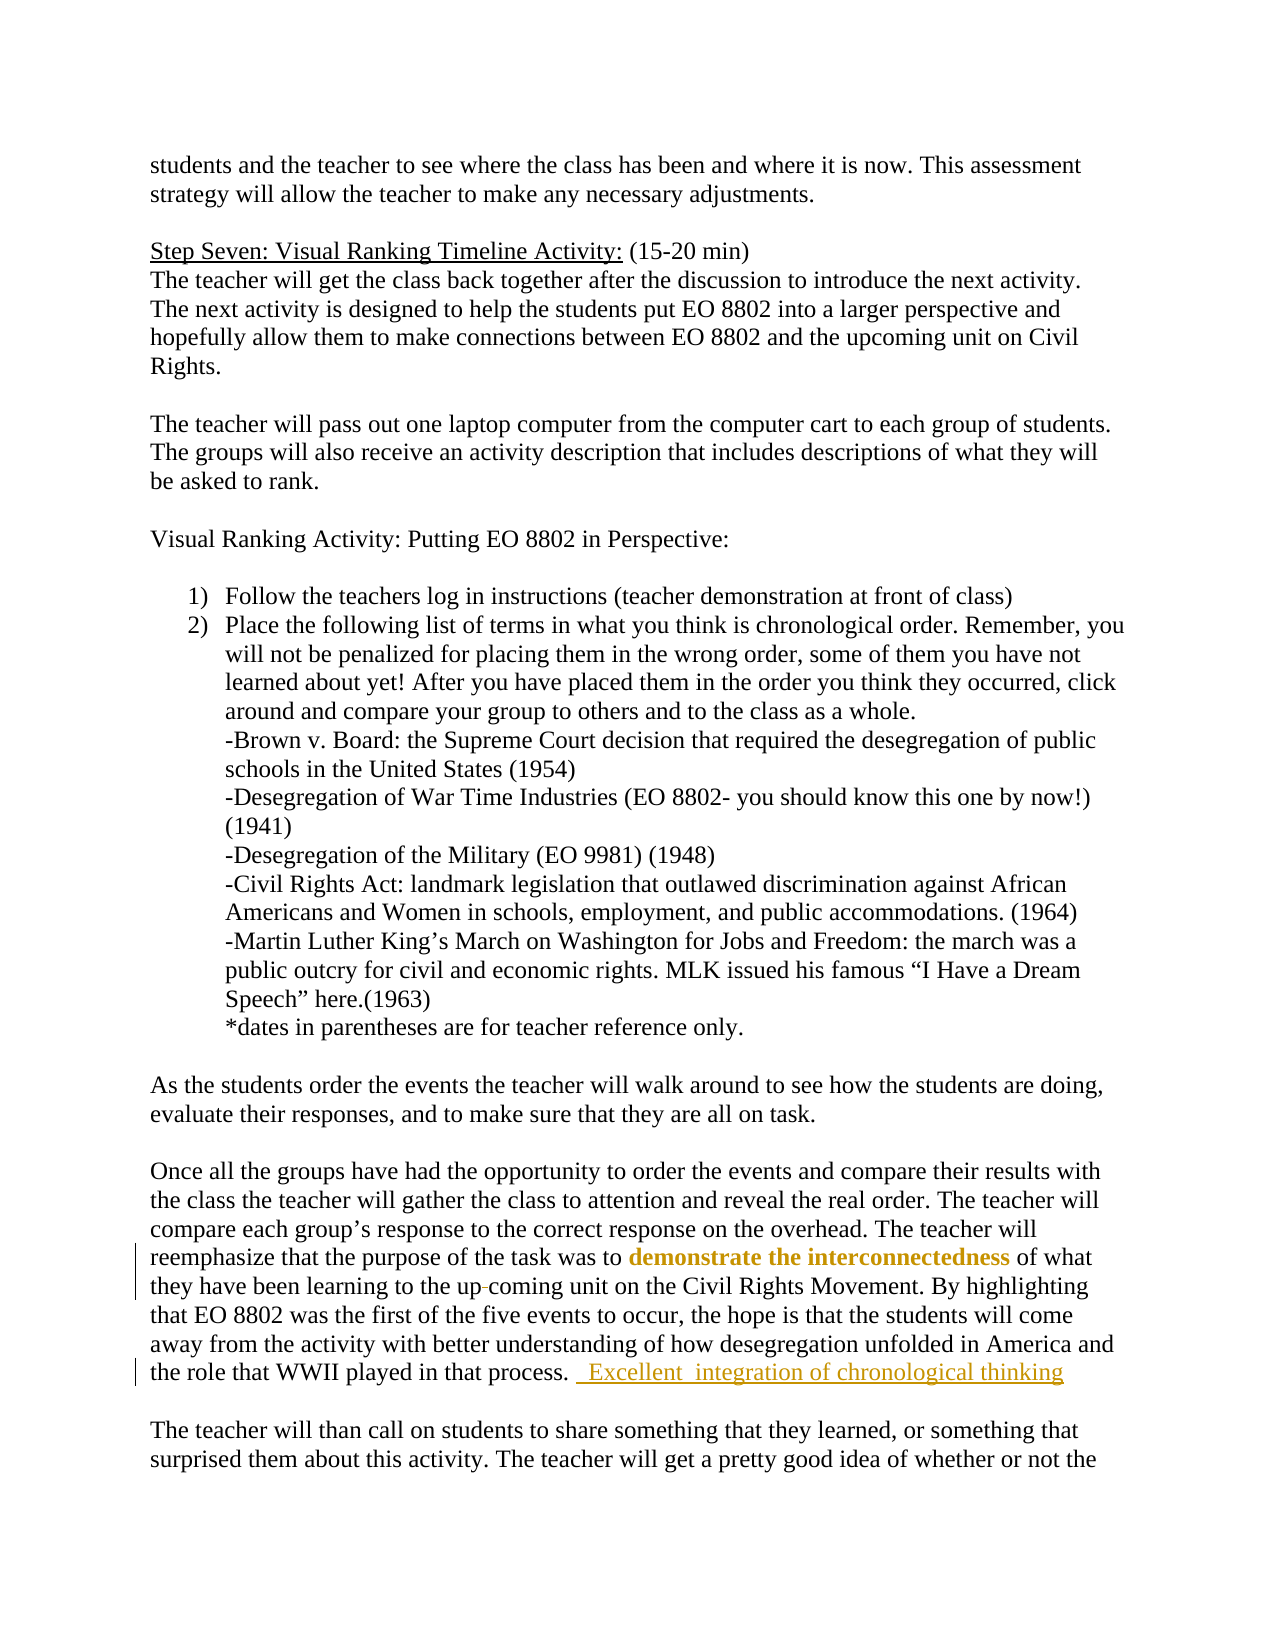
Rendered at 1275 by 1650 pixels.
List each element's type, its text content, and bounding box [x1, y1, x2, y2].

text Step Seven: Visual Ranking Timeline Activity: (15-20 min) [150, 236, 1125, 265]
text Visual Ranking Activity: Putting EO 8802 in Perspective: [150, 524, 1125, 552]
text *dates in parentheses are for teacher reference only. [225, 1012, 1125, 1041]
text -Martin Luther King’s March on Washington for Jobs and Freedom: the march was a public outcry for civil and economic rights. MLK issued his famous “I Have a Dream Speech” here.(1963) [225, 926, 1125, 1012]
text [150, 1415, 1125, 1472]
text The teacher will get the class back together after the discussion to introduce the next activity. The next activity is designed to help the students put EO 8802 into a larger perspective and hopefully allow them to make connections between EO 8802 and the upcoming unit on Civil Rights. [150, 265, 1125, 380]
list Follow the teachers log in instructions (teacher demonstration at front of class) [187, 581, 1125, 610]
text -Desegregation of the Military (EO 9981) (1948) [225, 840, 1125, 869]
text -Brown v. Board: the Supreme Court decision that required the desegregation of public schools in the United States (1954) [225, 725, 1125, 782]
text -Civil Rights Act: landmark legislation that outlawed discrimination against African Americans and Women in schools, employment, and public accommodations. (1964) [225, 869, 1125, 926]
text Once all the groups have had the opportunity to order the events and compare their results with the class the teacher will gather the class to attention and reveal the real order. The teacher will compare each group’s response to the correct response on the overhead. The teacher will reemphasize that the purpose of the task was to demonstrate the interconnectedness of what they have been learning to the upcoming unit on the Civil Rights Movement. By highlighting that EO 8802 was the first of the five events to occur, the hope is that the students will come away from the activity with better understanding of how desegregation unfolded in America and the role that WWII played in that process. [150, 1156, 1125, 1386]
text -Desegregation of War Time Industries (EO 8802- you should know this one by now!) (1941) [225, 782, 1125, 840]
text The teacher will pass out one laptop computer from the computer cart to each group of students. The groups will also receive an activity description that includes descriptions of what they will be asked to rank. [150, 409, 1125, 495]
list Place the following list of terms in what you think is chronological order. Remember, you will not be penalized for placing them in the wrong order, some of them you have not learned about yet! After you have placed them in the order you think they occurred, click around and compare your group to others and to the class as a whole. [187, 610, 1125, 725]
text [150, 150, 1125, 207]
text As the students order the events the teacher will walk around to see how the students are doing, evaluate their responses, and to make sure that they are all on task. [150, 1070, 1125, 1127]
